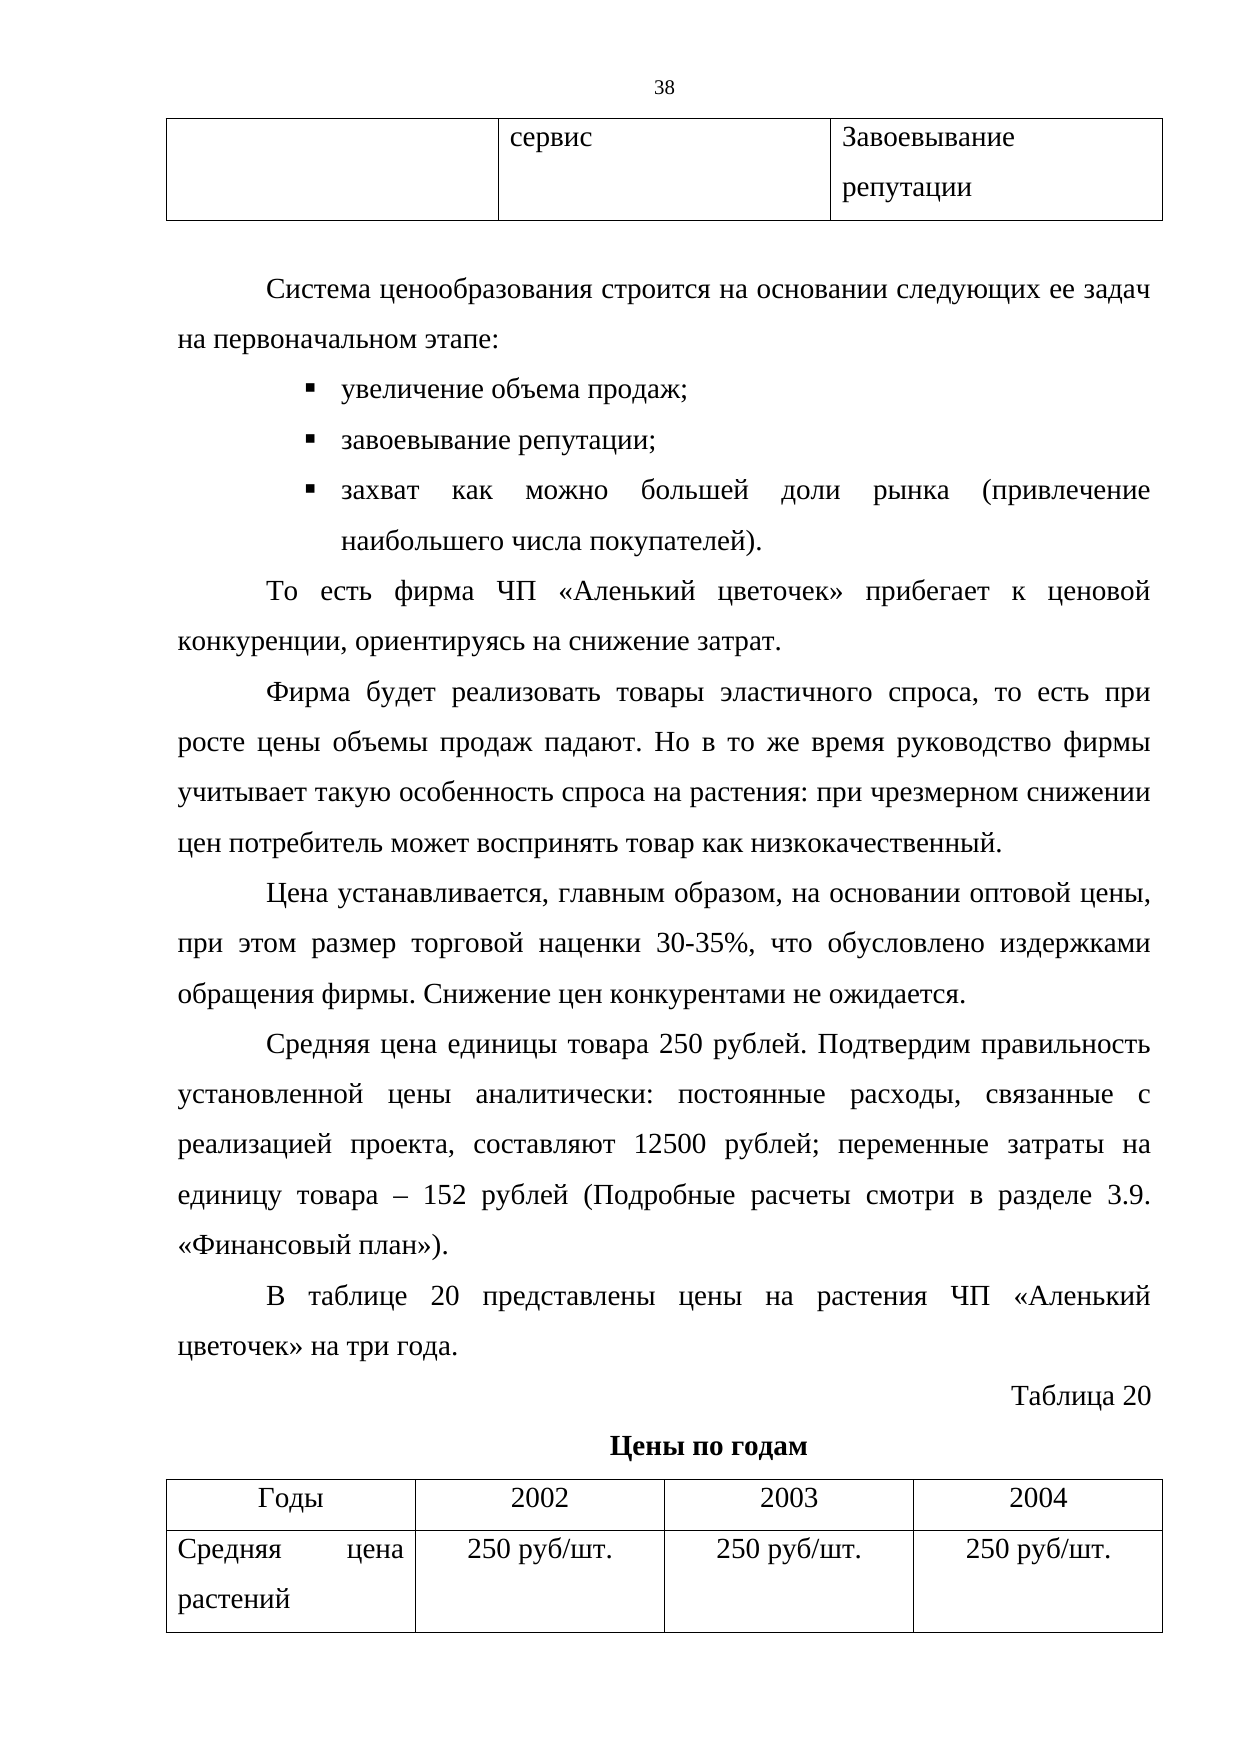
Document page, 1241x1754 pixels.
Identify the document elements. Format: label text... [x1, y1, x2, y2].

text Цена устанавливается, главным образом, на основании оптовой цены, при этом размер торговой наценки 30-35%, что обусловлено издержками обращения фирмы. Снижение цен конкурентами не ожидается. [177, 875, 1152, 1009]
text Фирма будет реализовать товары эластичного спроса, то есть при росте цены объемы продаж падают. Но в то же время руководство фирмы учитывает такую особенность спроса на растения: при чрезмерном снижении цен потребитель может воспринять товар как низкокачественный. [177, 674, 1152, 858]
text В таблице 20 представлены цены на растения ЧП «Аленький цветочек» на три года. [177, 1278, 1152, 1361]
table_header 2004 [914, 1480, 1162, 1530]
table_header 2002 [416, 1480, 664, 1530]
text То есть фирма ЧП «Аленький цветочек» прибегает к ценовой конкуренции, ориентируясь на снижение затрат. [177, 573, 1152, 657]
table_header Годы [167, 1480, 415, 1530]
table_header 2003 [665, 1480, 913, 1530]
table_cell Средняя цена растений [167, 1531, 415, 1632]
table_cell 250 руб/шт. [416, 1531, 664, 1632]
text Система ценообразования строится на основании следующих ее задач на первоначальном этапе: [177, 271, 1152, 355]
text Цены по годам [177, 1428, 1152, 1462]
list завоевывание репутации; [303, 422, 1152, 456]
list увеличение объема продаж; [303, 372, 1152, 405]
list захват как можно большей доли рынка (привлечение наибольшего числа покупателей). [303, 472, 1152, 556]
table_cell 250 руб/шт. [665, 1531, 913, 1632]
text Средняя цена единицы товара 250 рублей. Подтвердим правильность установленной цены аналитически: постоянные расходы, связанные с реализацией проекта, составляют 12500 рублей; переменные затраты на единицу товара – 152 рублей (Подробные расчеты смотри в разделе 3.9. «Финансовый план»). [177, 1026, 1152, 1261]
table_cell 250 руб/шт. [914, 1531, 1162, 1632]
text Таблица 20 [177, 1378, 1152, 1412]
table_cell сервис [499, 119, 830, 220]
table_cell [831, 119, 1162, 220]
